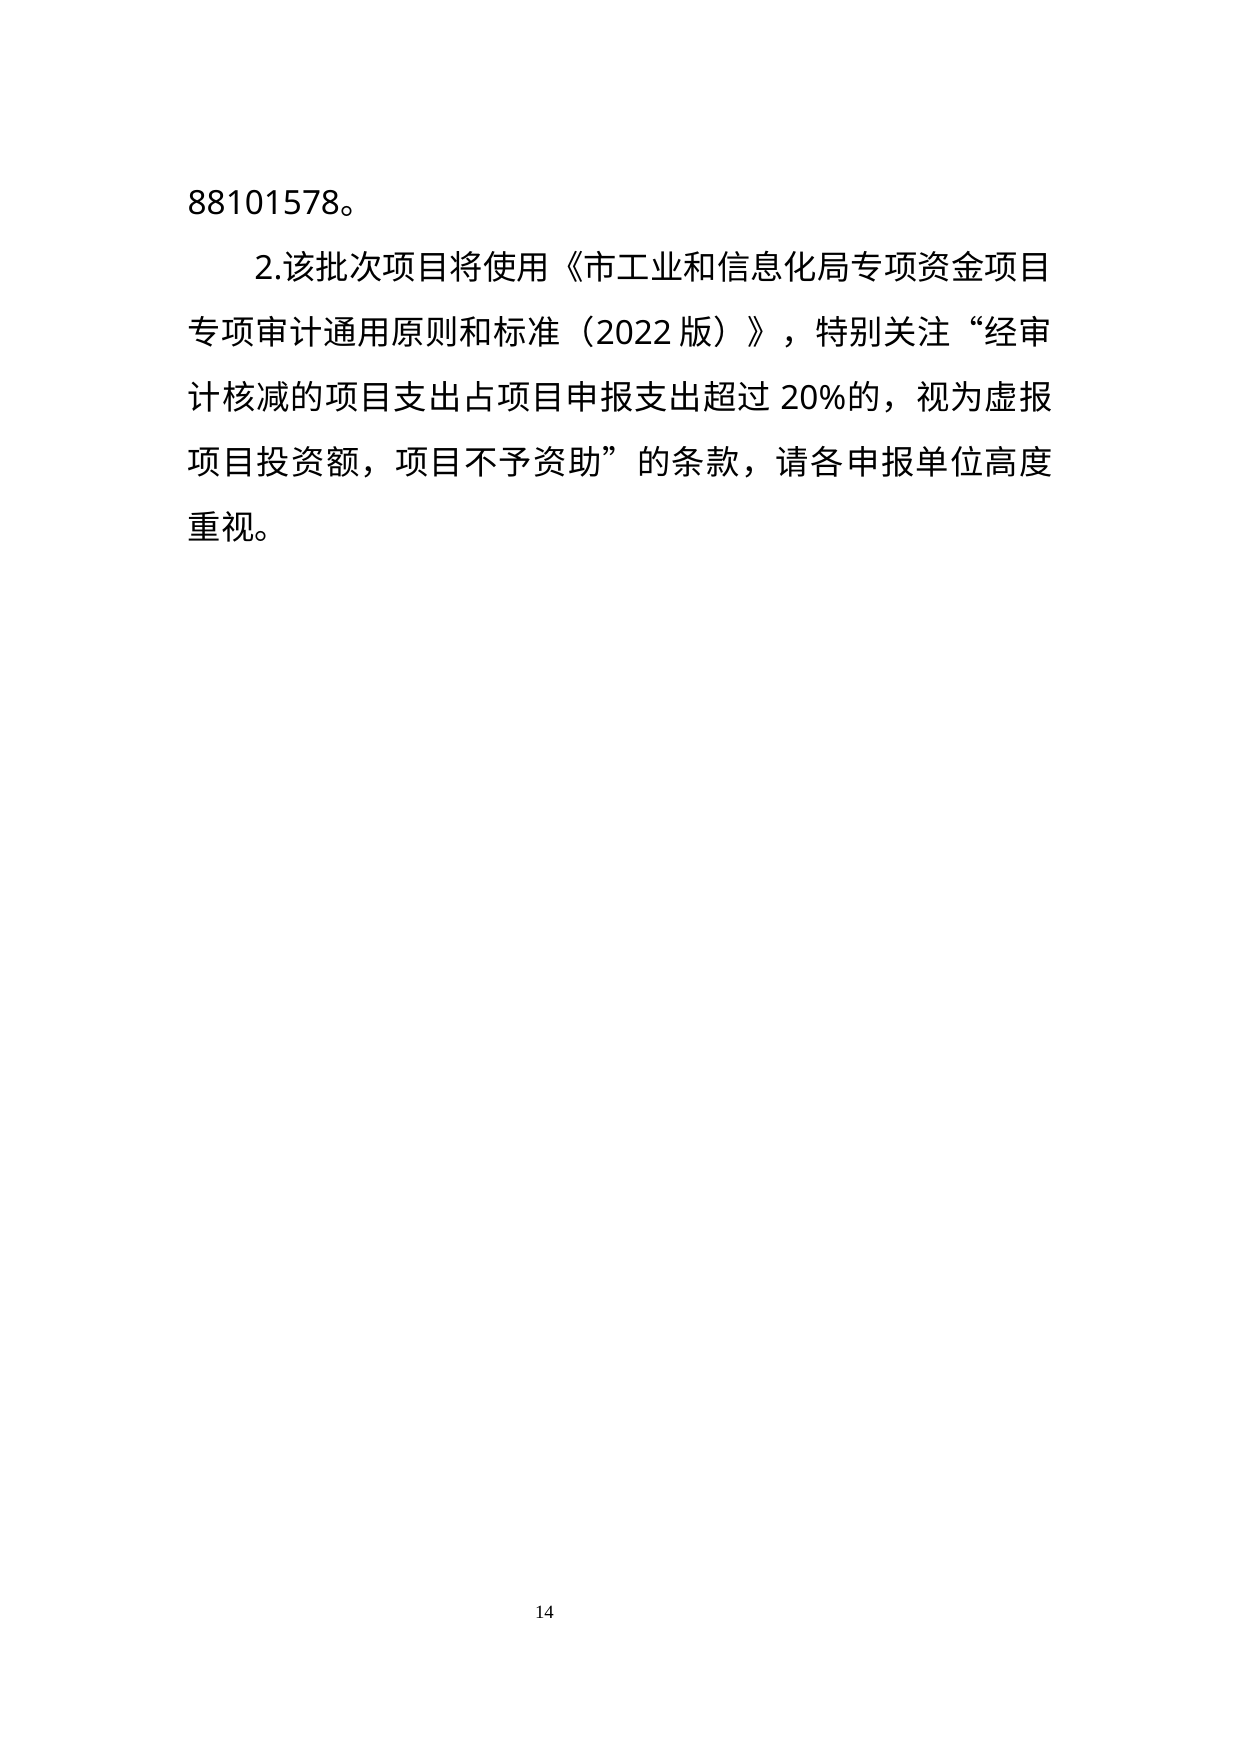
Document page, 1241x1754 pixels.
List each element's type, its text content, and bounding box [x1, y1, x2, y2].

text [187, 168, 1053, 233]
list 2.该批次项目将使用《市工业和信息化局专项资金项目专项审计通用原则和标准（2022版）》，特别关注“经审计核减的项目支出占项目申报支出超过20%的，视为虚报项目投资额，项目不予资助”的条款，请各申报单位高度重视。 [187, 233, 1053, 558]
